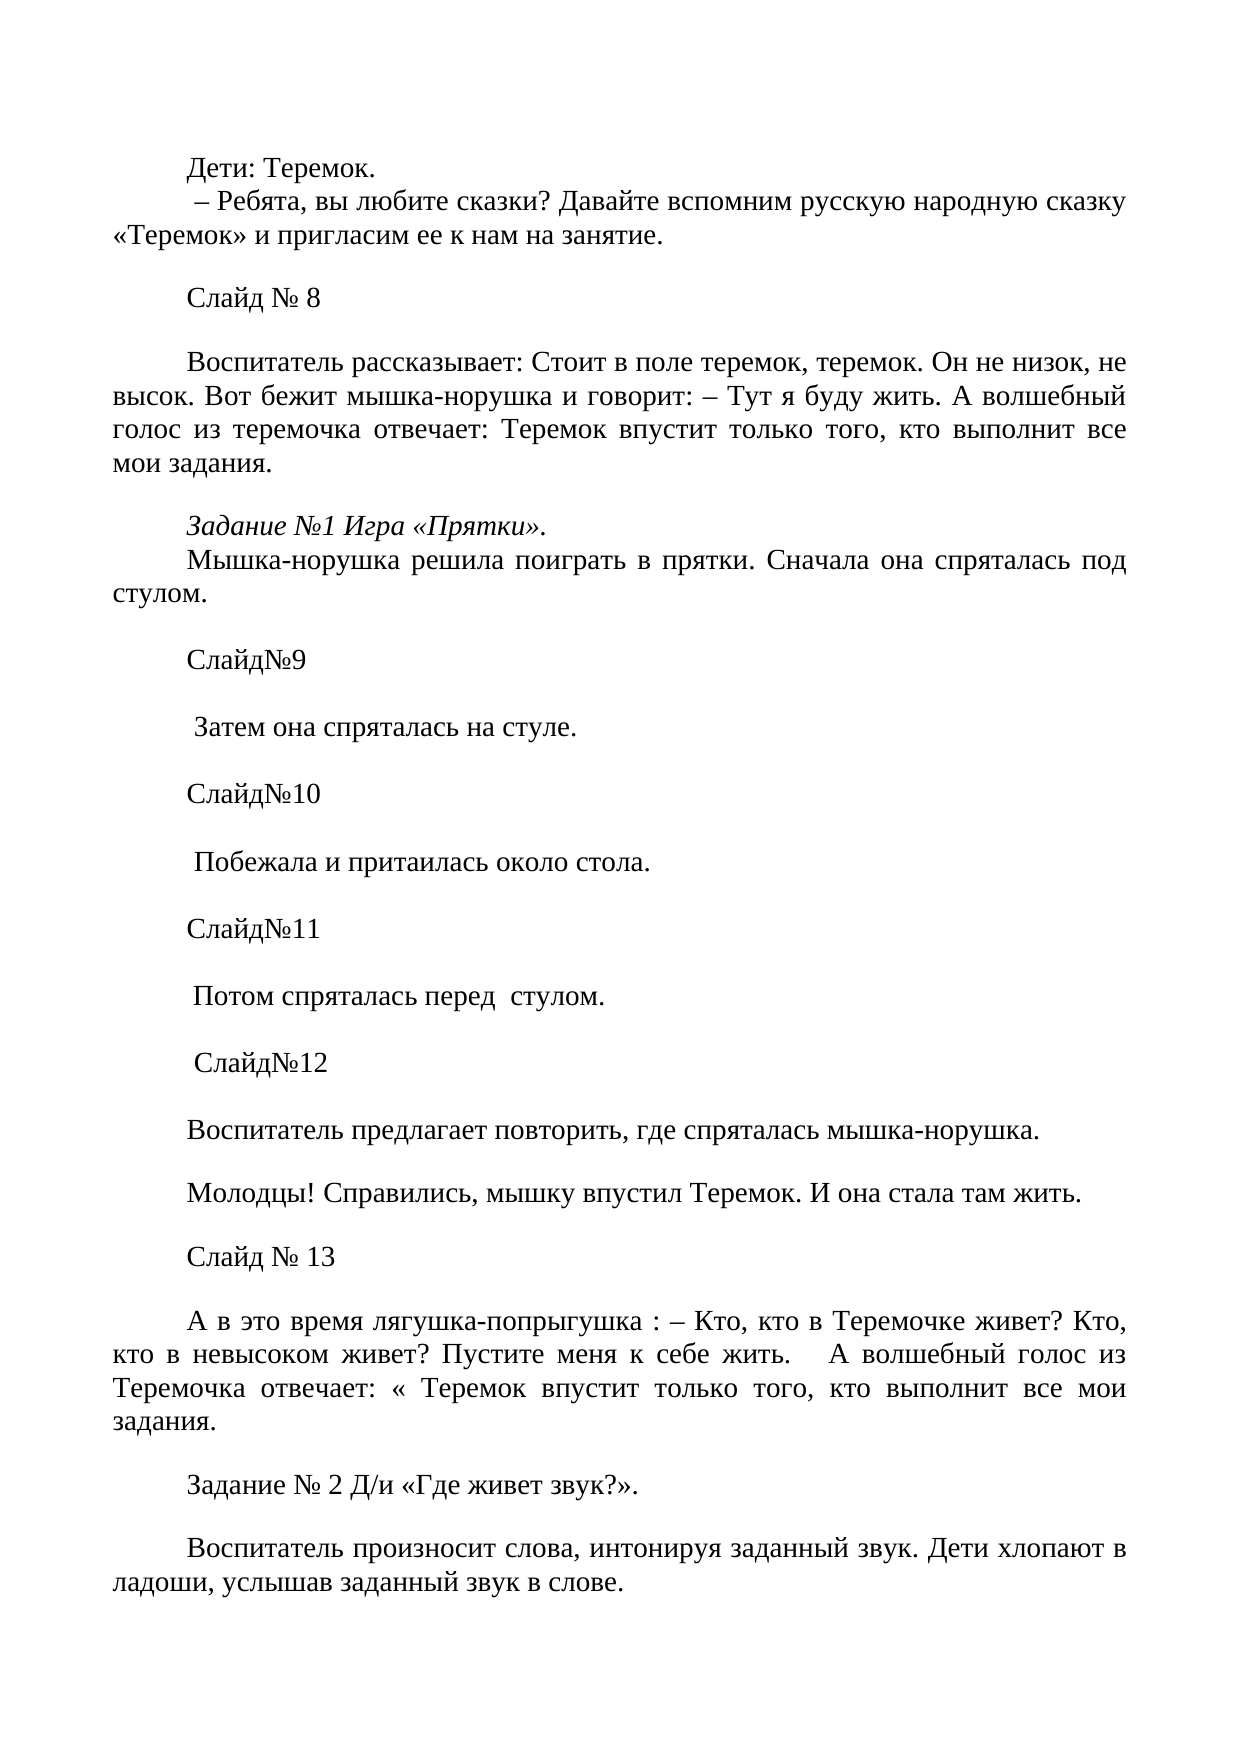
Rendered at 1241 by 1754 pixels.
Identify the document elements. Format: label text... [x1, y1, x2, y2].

text А в это время лягушка-попрыгушка : – Кто, кто в Теремочке живет? Кто, кто в невысоком живет? Пустите меня к себе жить. А волшебный голос из Теремочка отвечает: « Теремок впустит только того, кто выполнит все мои задания. [112, 1303, 1128, 1437]
text Слайд№10 [112, 777, 1128, 810]
text – Ребята, вы любите сказки? Давайте вспомним русскую народную сказку «Теремок» и пригласим ее к нам на занятие. [112, 183, 1128, 251]
text Воспитатель рассказывает: Стоит в поле теремок, теремок. Он не низок, не высок. Вот бежит мышка-норушка и говорит: – Тут я буду жить. А волшебный голос из теремочка отвечает: Теремок впустит только того, кто выполнит все мои задания. [112, 344, 1128, 478]
text Потом спряталась перед стулом. [112, 978, 1128, 1011]
text Задание № 2 Д/и «Где живет звук?». [112, 1467, 1128, 1500]
text Воспитатель произносит слова, интонируя заданный звук. Дети хлопают в ладоши, услышав заданный звук в слове. [112, 1530, 1128, 1597]
text Слайд № 8 [112, 281, 1128, 314]
text Молодцы! Справились, мышку впустил Теремок. И она стала там жить. [112, 1176, 1128, 1209]
text Слайд№9 [112, 642, 1128, 676]
text Побежала и притаилась около стола. [112, 844, 1128, 877]
text Слайд№11 [112, 911, 1128, 944]
text Затем она спряталась на стуле. [112, 709, 1128, 743]
text Дети: Теремок. [112, 150, 1128, 183]
text Слайд№12 [112, 1045, 1128, 1078]
text Задание №1 Игра «Прятки». [112, 508, 1128, 542]
text Мышка-норушка решила поиграть в прятки. Сначала она спряталась под стулом. [112, 542, 1128, 609]
text Воспитатель предлагает повторить, где спряталась мышка-норушка. [112, 1112, 1128, 1146]
text Слайд № 13 [112, 1239, 1128, 1273]
